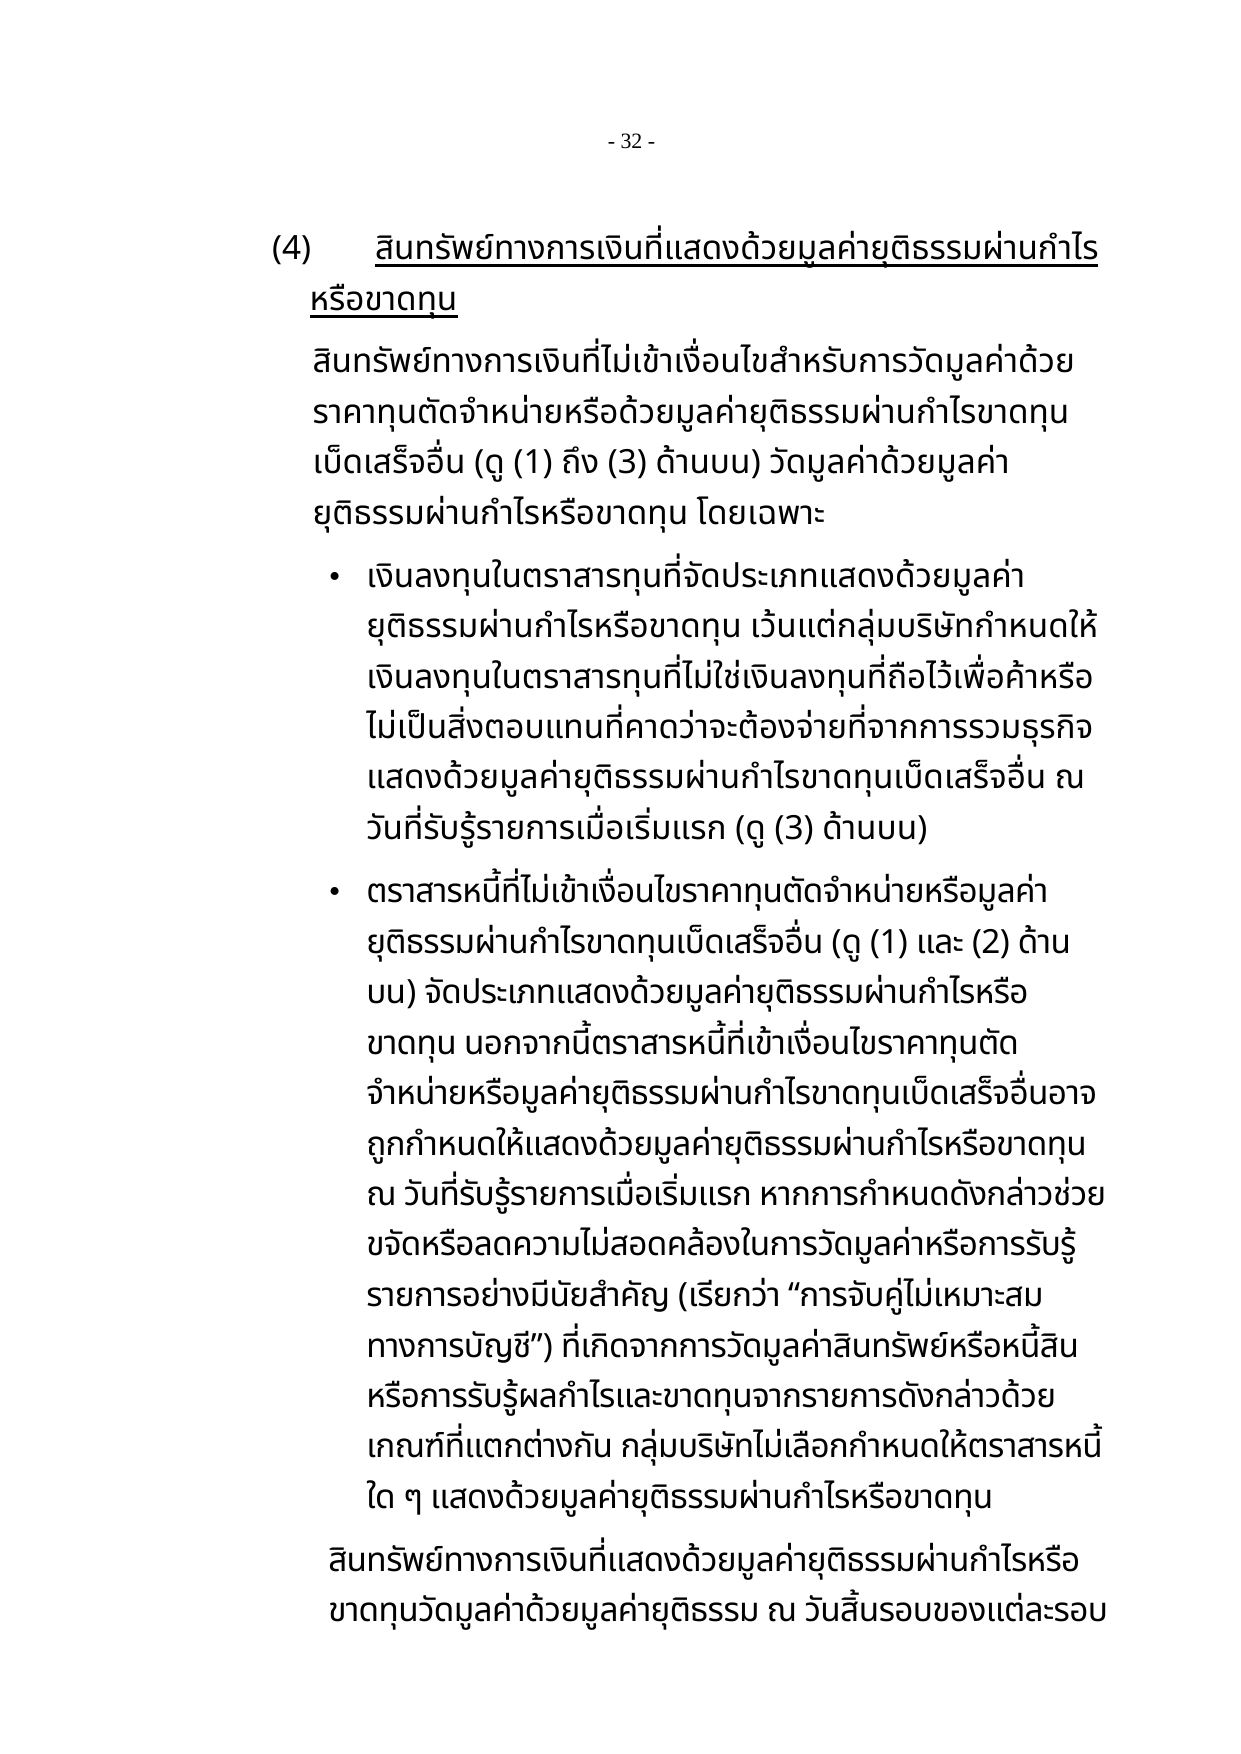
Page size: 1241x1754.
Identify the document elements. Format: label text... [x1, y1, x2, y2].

text สินทรัพย์ทางการเงินที่ไม่เข้าเงื่อนไขสำหรับการวัดมูลค่าด้วยราคาทุนตัดจำหน่ายหรือด้วยมูลค่ายุติธรรมผ่านกำไรขาดทุนเบ็ดเสร็จอื่น (ดู (1) ถึง (3) ด้านบน) วัดมูลค่าด้วยมูลค่ายุติธรรมผ่านกำไรหรือขาดทุน โดยเฉพาะ [312, 337, 1113, 539]
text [328, 1536, 1113, 1637]
list ตราสารหนี้ที่ไม่เข้าเงื่อนไขราคาทุนตัดจำหน่ายหรือมูลค่ายุติธรรมผ่านกำไรขาดทุนเบ็ดเสร็จอื่น (ดู (1) และ (2) ด้านบน) จัดประเภทแสดงด้วยมูลค่ายุติธรรมผ่านกำไรหรือขาดทุน นอกจากนี้ตราสารหนี้ที่เข้าเงื่อนไขราคาทุนตัดจำหน่ายหรือมูลค่ายุติธรรมผ่านกำไรขาดทุนเบ็ดเสร็จอื่นอาจถูกกำหนดให้แสดงด้วยมูลค่ายุติธรรมผ่านกำไรหรือขาดทุน ณ วันที่รับรู้รายการเมื่อเริ่มแรก หากการกำหนดดังกล่าวช่วยขจัดหรือลดความไม่สอดคล้องในการวัดมูลค่าหรือการรับรู้รายการอย่างมีนัยสำคัญ (เรียกว่า “การจับคู่ไม่เหมาะสมทางการบัญชี”) ที่เกิดจากการวัดมูลค่าสินทรัพย์หรือหนี้สินหรือการรับรู้ผลกำไรและขาดทุนจากรายการดังกล่าวด้วยเกณฑ์ที่แตกต่างกัน กลุ่มบริษัทไม่เลือกกำหนดให้ตราสารหนี้ใด ๆ แสดงด้วยมูลค่ายุติธรรมผ่านกำไรหรือขาดทุน [328, 867, 1113, 1523]
list เงินลงทุนในตราสารทุนที่จัดประเภทแสดงด้วยมูลค่ายุติธรรมผ่านกำไรหรือขาดทุน เว้นแต่กลุ่มบริษัทกำหนดให้เงินลงทุนในตราสารทุนที่ไม่ใช่เงินลงทุนที่ถือไว้เพื่อค้าหรือไม่เป็นสิ่งตอบแทนที่คาดว่าจะต้องจ่ายที่จากการรวมธุรกิจแสดงด้วยมูลค่ายุติธรรมผ่านกำไรขาดทุนเบ็ดเสร็จอื่น ณ วันที่รับรู้รายการเมื่อเริ่มแรก (ดู (3) ด้านบน) [328, 552, 1113, 854]
list สินทรัพย์ทางการเงินที่แสดงด้วยมูลค่ายุติธรรมผ่านกำไรหรือขาดทุน [272, 224, 1113, 325]
